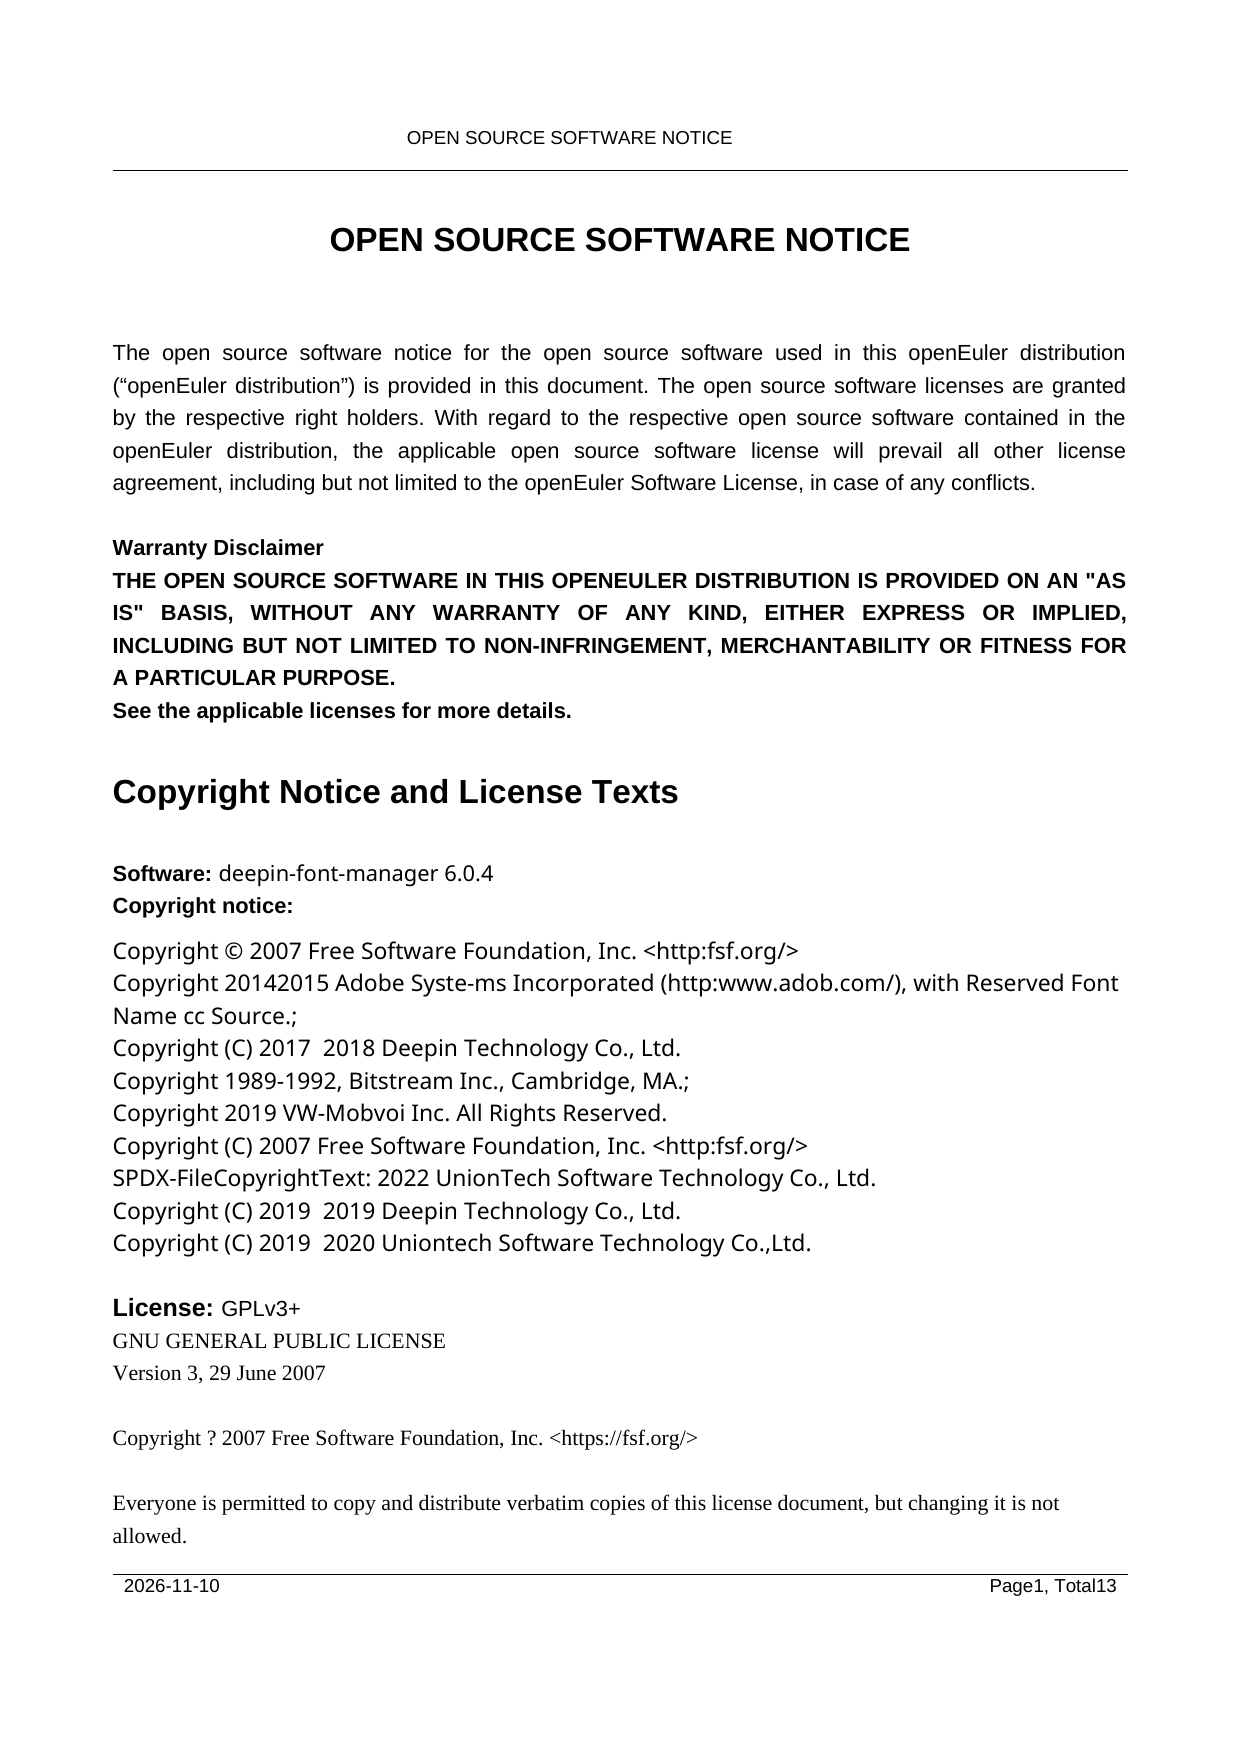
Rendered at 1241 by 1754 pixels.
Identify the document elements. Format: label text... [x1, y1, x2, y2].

text Copyright © 2007 Free Software Foundation, Inc. <http:fsf.org/> Copyright 20142015 Adobe Syste-ms Incorporated (http:www.adob.com/), with Reserved Font Name cc Source.; Copyright (C) 2017 2018 Deepin Technology Co., Ltd. Copyright 1989-1992, Bitstream Inc., Cambridge, MA.; Copyright 2019 VW-Mobvoi Inc. All Rights Reserved. Copyright (C) 2007 Free Software Foundation, Inc. <http:fsf.org/> SPDX-FileCopyrightText: 2022 UnionTech Software Technology Co., Ltd. Copyright (C) 2019 2019 Deepin Technology Co., Ltd. Copyright (C) 2019 2020 Uniontech Software Technology Co.,Ltd. [112, 934, 1128, 1291]
text License: GPLv3+ [112, 1291, 1128, 1324]
text Copyright Notice and License Texts [112, 759, 1128, 824]
text OPEN SOURCE SOFTWARE NOTICE [112, 206, 1128, 271]
text The open source software notice for the open source software used in this openEuler distribution (“openEuler distribution”) is provided in this document. The open source software licenses are granted by the respective right holders. With regard to the respective open source software contained in the openEuler distribution, the applicable open source software license will prevail all other license agreement, including but not limited to the openEuler Software License, in case of any conflicts. [112, 336, 1128, 499]
text Warranty Disclaimer [112, 531, 1128, 564]
title Software: deepin-font-manager 6.0.4 [112, 856, 1128, 889]
text THE OPEN SOURCE SOFTWARE IN THIS OPENEULER DISTRIBUTION IS PROVIDED ON AN "AS IS" BASIS, WITHOUT ANY WARRANTY OF ANY KIND, EITHER EXPRESS OR IMPLIED, INCLUDING BUT NOT LIMITED TO NON-INFRINGEMENT, MERCHANTABILITY OR FITNESS FOR A PARTICULAR PURPOSE. See the applicable licenses for more details. [112, 564, 1128, 726]
text Copyright notice: [112, 889, 1128, 921]
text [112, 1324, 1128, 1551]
